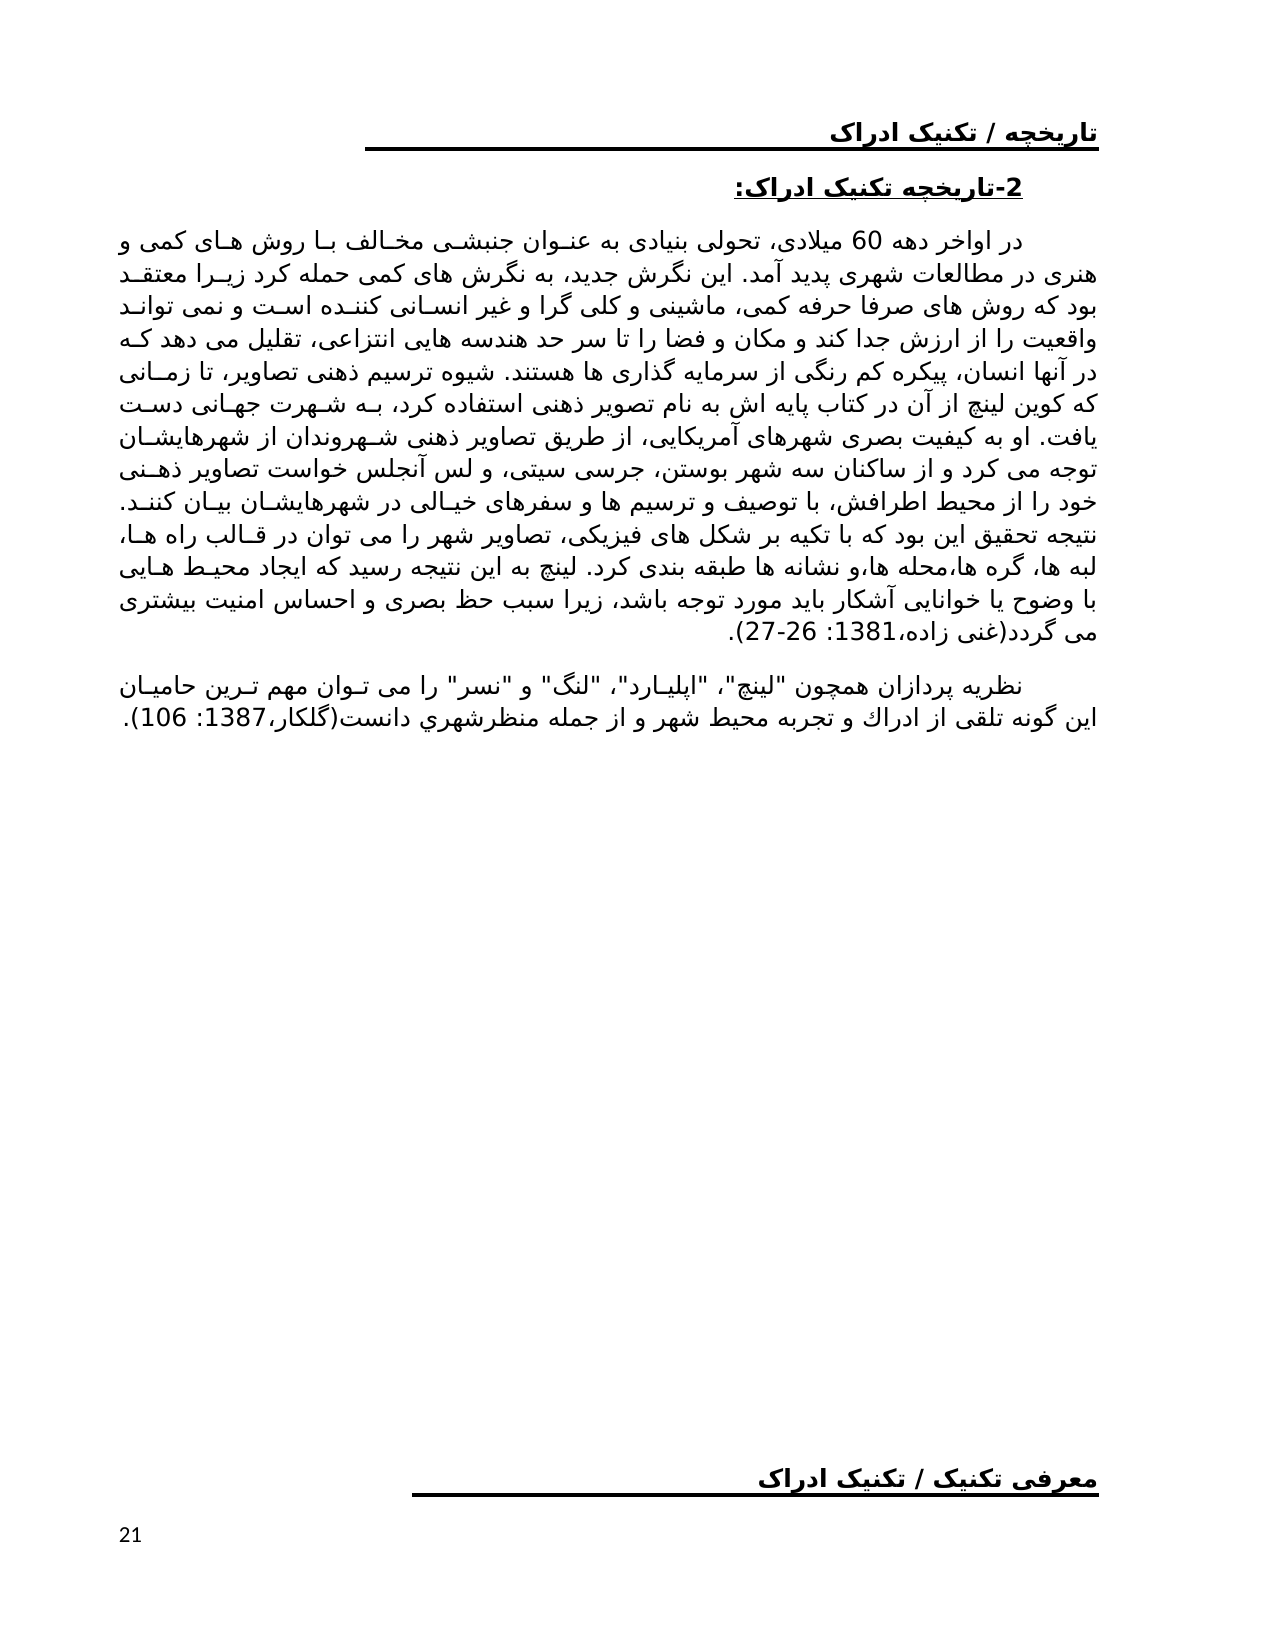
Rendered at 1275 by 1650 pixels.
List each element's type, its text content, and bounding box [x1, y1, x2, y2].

text تاریخچه / تکنیک ادراک [118, 118, 1098, 148]
text 2-تاریخچه تکنیک ادراک: [118, 173, 1098, 202]
text در اواخر دهه 60 میلادی، تحولی بنیادی به عنوان جنبشی مخالف با روش های کمی و هنری در مطالعات شهری پدید آمد. این نگرش جدید، به نگرش های کمی حمله کرد زیرا معتقد بود که روش های صرفا حرفه کمی، ماشینی و کلی گرا و غیر انسانی کننده است و نمی تواند واقعیت را از ارزش جدا کند و مکان و فضا را تا سر حد هندسه هایی انتزاعی، تقلیل می دهد که در آنها انسان، پیکره کم رنگی از سرمایه گذاری ها هستند. شیوه ترسیم ذهنی تصاویر، تا زمانی که کوین لینچ از آن در کتاب پایه اش به نام تصویر ذهنی استفاده کرد، به شهرت جهانی دست یافت. او به کیفیت بصری شهرهای آمریکایی، از طریق تصاویر ذهنی شهروندان از شهرهایشان توجه می کرد و از ساکنان سه شهر بوستن، جرسی سیتی، و لس آنجلس خواست تصاویر ذهنی خود را از محیط اطرافش، با توصیف و ترسیم ها و سفرهای خیالی در شهرهایشان بیان کنند. نتیجه تحقیق این بود که با تکیه بر شکل های فیزیکی، تصاویر شهر را می توان در قالب راه ها، لبه ها، گره ها،محله ها،و نشانه ها طبقه بندی کرد. لینچ به این نتیجه رسید که ایجاد محیط هایی با وضوح یا خوانایی آشکار باید مورد توجه باشد، زیرا سبب حظ بصری و احساس امنیت بیشتری می گردد(غنی زاده،1381: 26-27). [118, 226, 1098, 647]
text نظریه پردازان همچون "لینچ"، "اپلیارد"، "لنگ" و "نسر" را می توان مهم ترین حامیان این گونه تلقی از ادراك و تجربه محیط شهر و از جمله منظرشهري دانست(گلکار،1387: 106). [118, 671, 1098, 733]
text معرفی تکنیک / تکنیک ادراک [118, 1464, 1098, 1494]
